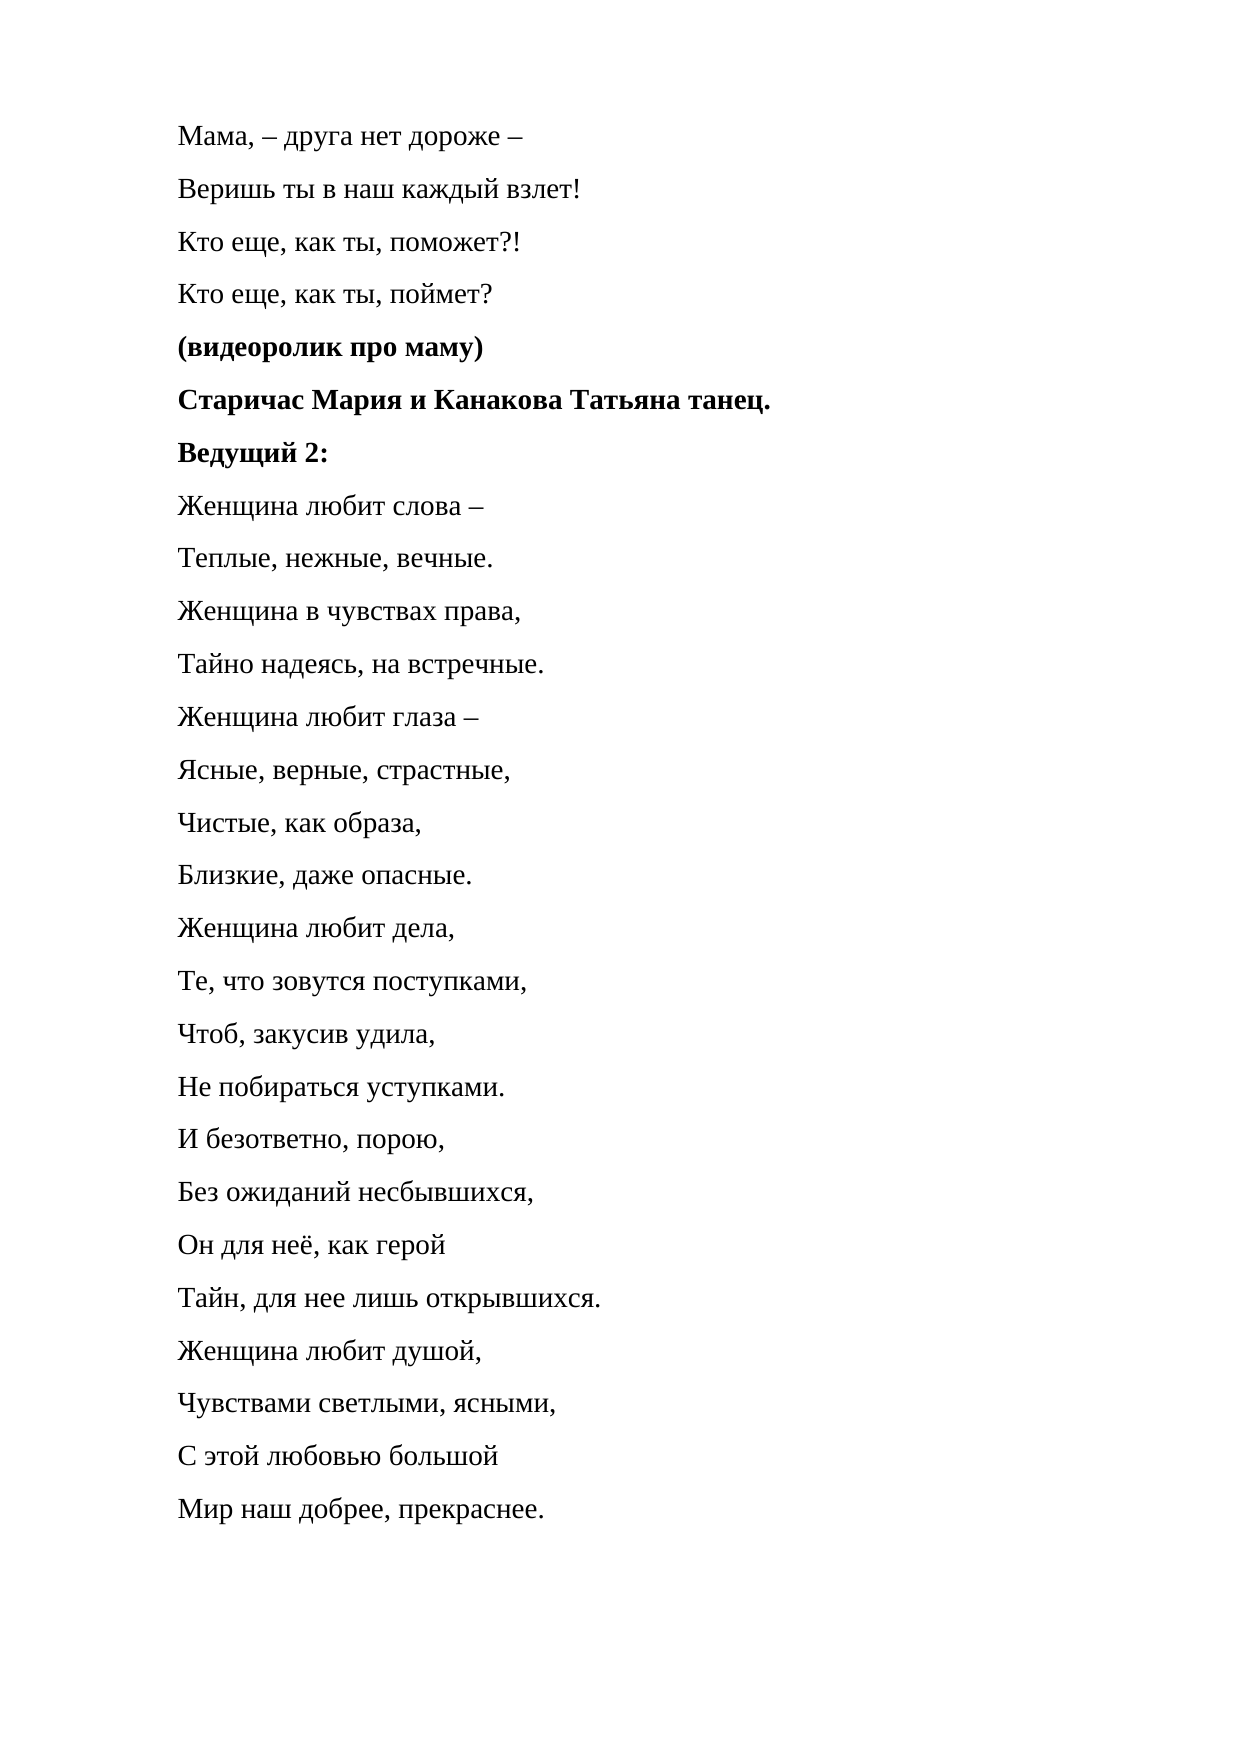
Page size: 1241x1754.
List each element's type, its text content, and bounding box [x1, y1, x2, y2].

text Не побираться уступками. [177, 1069, 1152, 1102]
text (видеоролик про маму) [177, 329, 1152, 363]
text Чтоб, закусив удила, [177, 1016, 1152, 1049]
text Тайн, для нее лишь открывшихся. [177, 1280, 1152, 1313]
text С этой любовью большой [177, 1438, 1152, 1472]
text Кто еще, как ты, поймет? [177, 277, 1152, 310]
text Мама, – друга нет дороже – [177, 118, 1152, 152]
text Ясные, верные, страстные, [177, 752, 1152, 785]
text Близкие, даже опасные. [177, 857, 1152, 891]
text Женщина любит слова – [177, 488, 1152, 521]
text Ведущий 2: [177, 435, 1152, 468]
text Веришь ты в наш каждый взлет! [177, 171, 1152, 204]
text Женщина любит глаза – [177, 699, 1152, 733]
text Кто еще, как ты, поможет?! [177, 224, 1152, 257]
text Он для неё, как герой [177, 1227, 1152, 1261]
text Теплые, нежные, вечные. [177, 541, 1152, 574]
text Те, что зовутся поступками, [177, 963, 1152, 997]
text И безответно, порою, [177, 1122, 1152, 1155]
text Тайно надеясь, на встречные. [177, 646, 1152, 680]
text Женщина любит дела, [177, 910, 1152, 944]
text Мир наш добрее, прекраснее. [177, 1491, 1152, 1525]
text Женщина в чувствах права, [177, 593, 1152, 627]
text Без ожиданий несбывшихся, [177, 1174, 1152, 1208]
text Старичас Мария и Канакова Татьяна танец. [177, 382, 1152, 416]
text Чистые, как образа, [177, 805, 1152, 838]
text Чувствами светлыми, ясными, [177, 1386, 1152, 1419]
text Женщина любит душой, [177, 1333, 1152, 1366]
